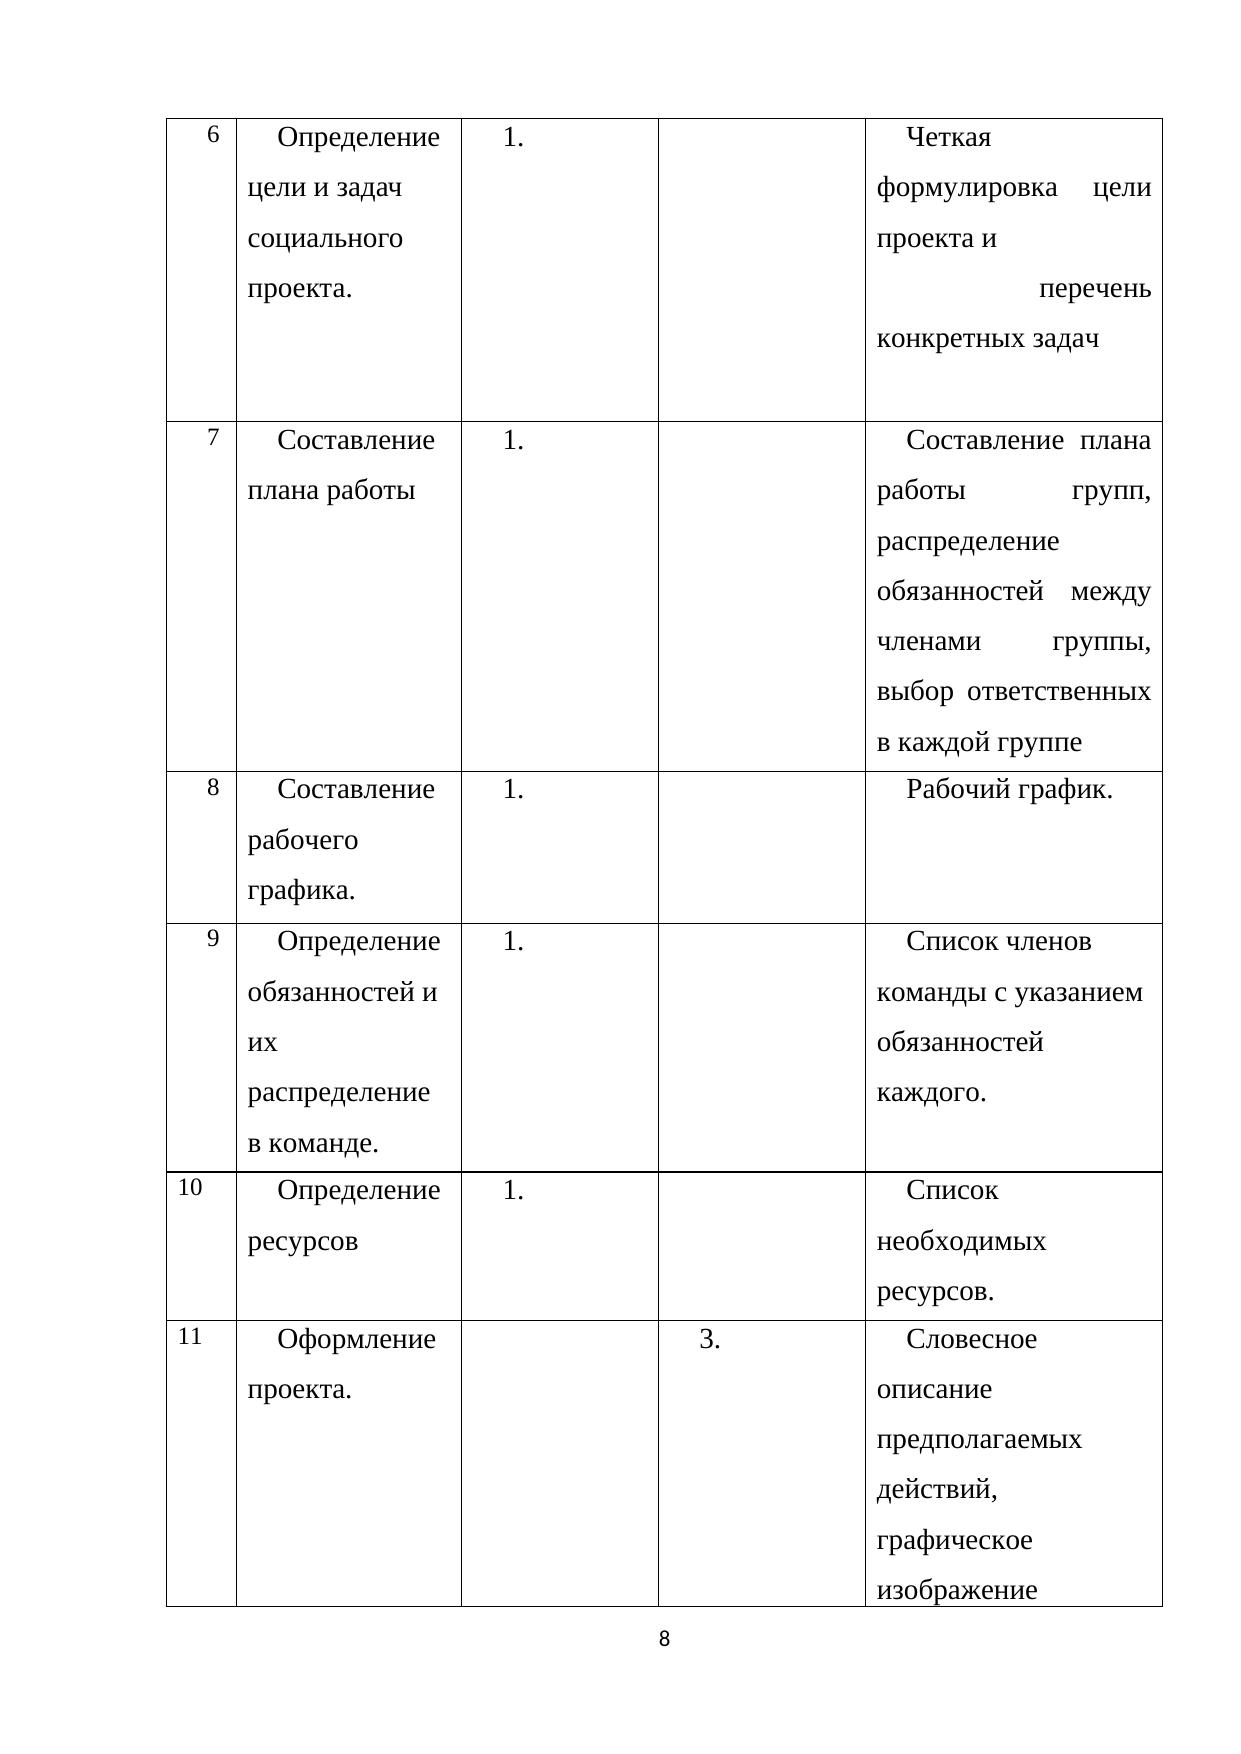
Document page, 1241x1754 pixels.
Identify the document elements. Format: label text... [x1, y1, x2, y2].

table_cell Список членов команды с указанием обязанностей каждого. [866, 924, 1162, 1171]
table_cell Составление плана работы групп, распределение обязанностей между членами группы, выбор ответственных в каждой группе [866, 422, 1162, 771]
table_cell 11 [167, 1321, 236, 1606]
table_cell Определение цели и задач социального проекта. [237, 119, 461, 421]
table_cell Оформление проекта. [237, 1321, 461, 1606]
table_cell [462, 1321, 658, 1606]
table_cell Четкая формулировка цели проекта и перечень конкретных задач [866, 119, 1162, 421]
table_cell Определение обязанностей и их распределение в команде. [237, 924, 461, 1171]
table_cell 1. [462, 924, 658, 1171]
table_cell 1. [462, 422, 658, 771]
table_cell [659, 772, 865, 922]
table_cell 6 [167, 119, 236, 421]
table_cell Составление плана работы [237, 422, 461, 771]
table_cell Список необходимых ресурсов. [866, 1173, 1162, 1320]
table_cell 10 [167, 1173, 236, 1320]
table_cell 1. [462, 119, 658, 421]
table_cell 1. [462, 772, 658, 922]
table_cell 8 [167, 772, 236, 922]
table_cell [659, 422, 865, 771]
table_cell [866, 1321, 1162, 1606]
table_cell Рабочий график. [866, 772, 1162, 922]
table_cell 3. [659, 1321, 865, 1606]
table_cell [659, 119, 865, 421]
table_cell Составление рабочего графика. [237, 772, 461, 922]
table_cell [659, 1173, 865, 1320]
table_cell 7 [167, 422, 236, 771]
table_cell 1. [462, 1173, 658, 1320]
table_cell 9 [167, 924, 236, 1171]
table_cell Определение ресурсов [237, 1173, 461, 1320]
table_cell [659, 924, 865, 1171]
